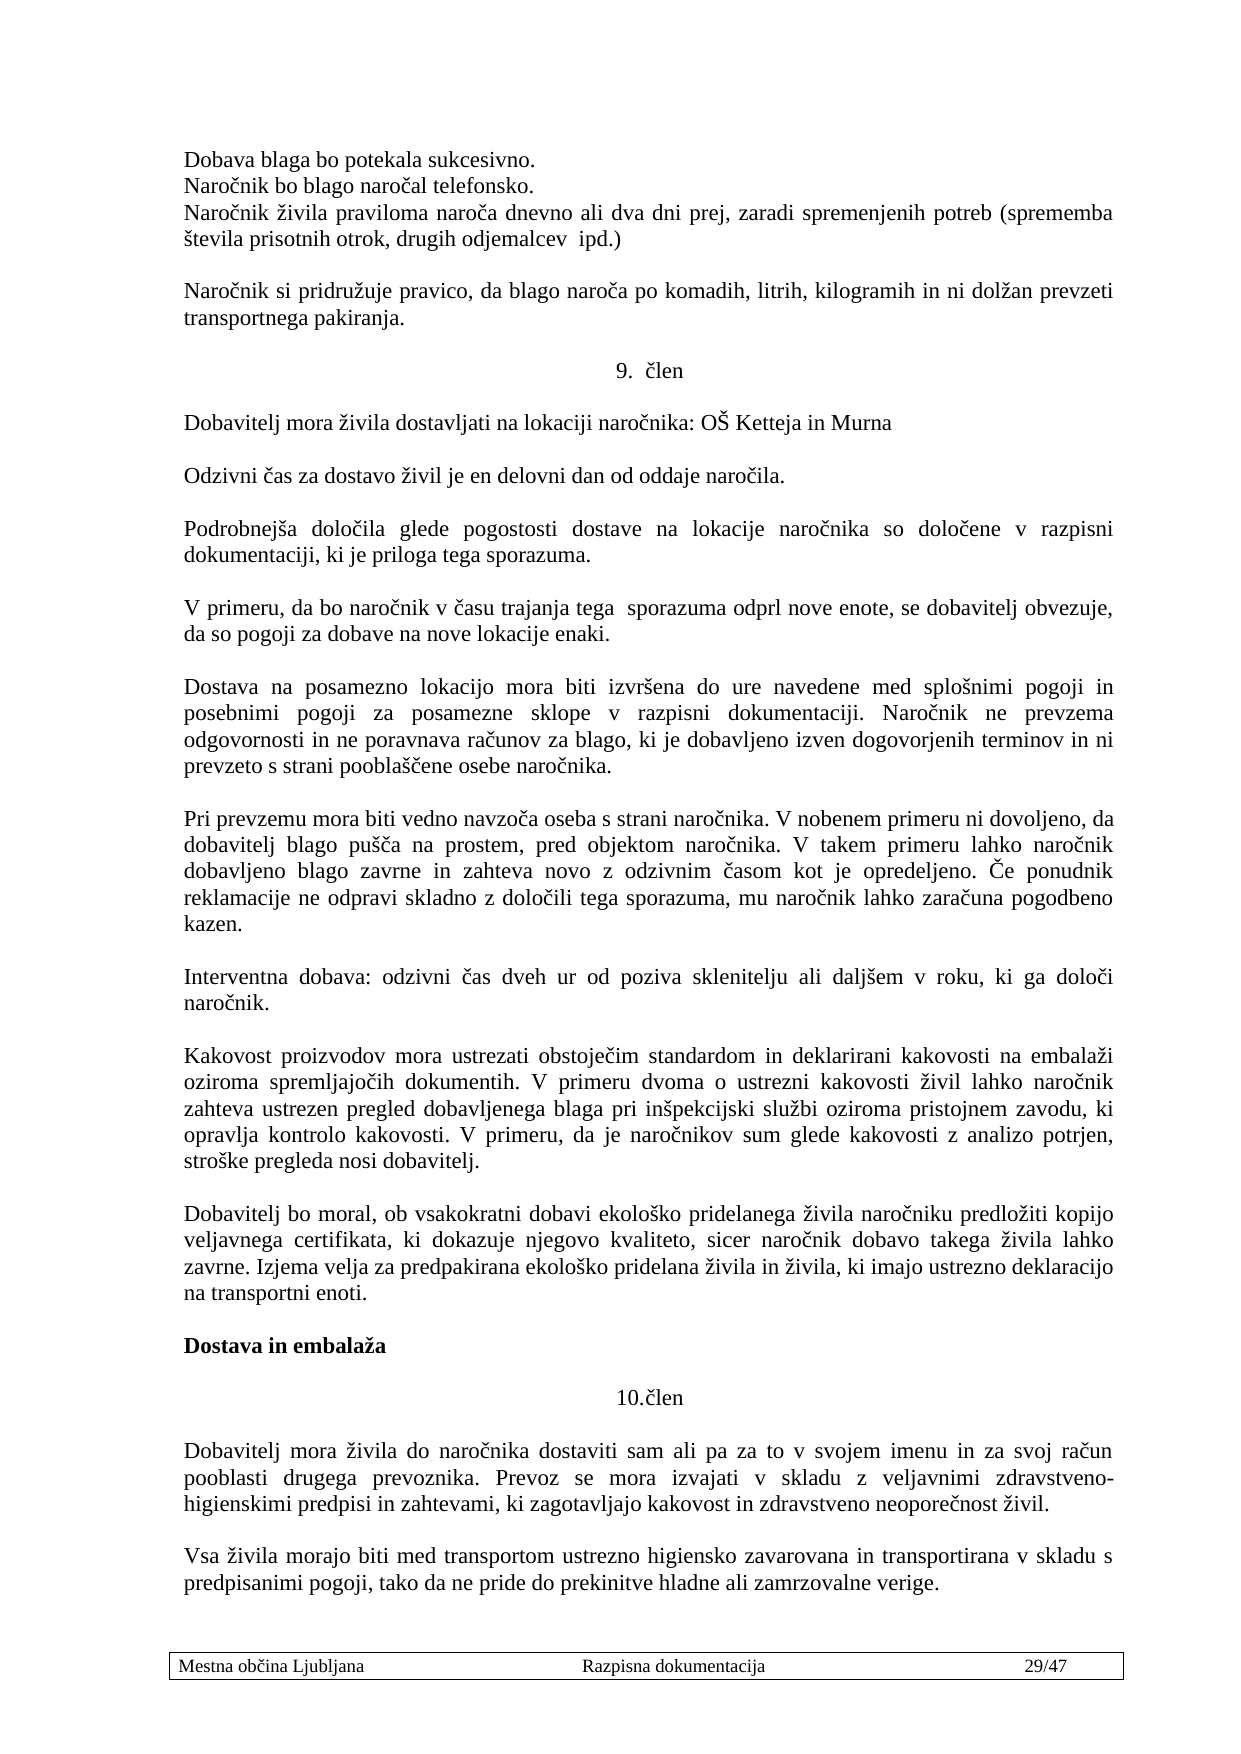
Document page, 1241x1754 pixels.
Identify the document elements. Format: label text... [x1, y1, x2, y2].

text Dobava blaga bo potekala sukcesivno. [184, 146, 1115, 172]
text Dobavitelj mora živila do naročnika dostaviti sam ali pa za to v svojem imenu in za svoj račun pooblasti drugega prevoznika. Prevoz se mora izvajati v skladu z veljavnimi zdravstveno-higienskimi predpisi in zahtevami, ki zagotavljajo kakovost in zdravstveno neoporečnost živil. [184, 1437, 1115, 1516]
text Naročnik živila praviloma naroča dnevno ali dva dni prej, zaradi spremenjenih potreb (sprememba števila prisotnih otrok, drugih odjemalcev ipd.) [184, 198, 1115, 251]
text Interventna dobava: odzivni čas dveh ur od poziva sklenitelju ali daljšem v roku, ki ga določi naročnik. [184, 963, 1115, 1016]
text Pri prevzemu mora biti vedno navzoča oseba s strani naročnika. V nobenem primeru ni dovoljeno, da dobavitelj blago pušča na prostem, pred objektom naročnika. V takem primeru lahko naročnik dobavljeno blago zavrne in zahteva novo z odzivnim časom kot je opredeljeno. Če ponudnik reklamacije ne odpravi skladno z določili tega sporazuma, mu naročnik lahko zaračuna pogodbeno kazen. [184, 805, 1115, 936]
text Odzivni čas za dostavo živil je en delovni dan od oddaje naročila. [184, 462, 1115, 488]
text Naročnik bo blago naročal telefonsko. [184, 172, 1115, 198]
list Podrobnejša določila glede pogostosti dostave na lokacije naročnika so določene v razpisni dokumentaciji, ki je priloga tega sporazuma. [184, 515, 1115, 567]
text Kakovost proizvodov mora ustrezati obstoječim standardom in deklarirani kakovosti na embalaži oziroma spremljajočih dokumentih. V primeru dvoma o ustrezni kakovosti živil lahko naročnik zahteva ustrezen pregled dobavljenega blaga pri inšpekcijski službi oziroma pristojnem zavodu, ki opravlja kontrolo kakovosti. V primeru, da je naročnikov sum glede kakovosti z analizo potrjen, stroške pregleda nosi dobavitelj. [184, 1042, 1115, 1174]
text Dostava in embalaža [184, 1332, 1115, 1358]
text Dobavitelj bo moral, ob vsakokratni dobavi ekološko pridelanega živila naročniku predložiti kopijo veljavnega certifikata, ki dokazuje njegovo kvaliteto, sicer naročnik dobavo takega živila lahko zavrne. Izjema velja za predpakirana ekološko pridelana živila in živila, ki imajo ustrezno deklaracijo na transportni enoti. [184, 1200, 1115, 1305]
text V primeru, da bo naročnik v času trajanja tega sporazuma odprl nove enote, se dobavitelj obvezuje, da so pogoji za dobave na nove lokacije enaki. [184, 594, 1115, 647]
text Dostava na posamezno lokacijo mora biti izvršena do ure navedene med splošnimi pogoji in posebnimi pogoji za posamezne sklope v razpisni dokumentaciji. Naročnik ne prevzema odgovornosti in ne poravnava računov za blago, ki je dobavljeno izven dogovorjenih terminov in ni prevzeto s strani pooblaščene osebe naročnika. [184, 673, 1115, 778]
list člen [184, 1384, 1115, 1411]
text Dobavitelj mora živila dostavljati na lokaciji naročnika: OŠ Ketteja in Murna [184, 409, 1115, 436]
text Vsa živila morajo biti med transportom ustrezno higiensko zavarovana in transportirana v skladu s predpisanimi pogoji, tako da ne pride do prekinitve hladne ali zamrzovalne verige. [184, 1543, 1115, 1595]
list člen [184, 357, 1115, 383]
text Naročnik si pridružuje pravico, da blago naroča po komadih, litrih, kilogramih in ni dolžan prevzeti transportnega pakiranja. [184, 278, 1115, 330]
